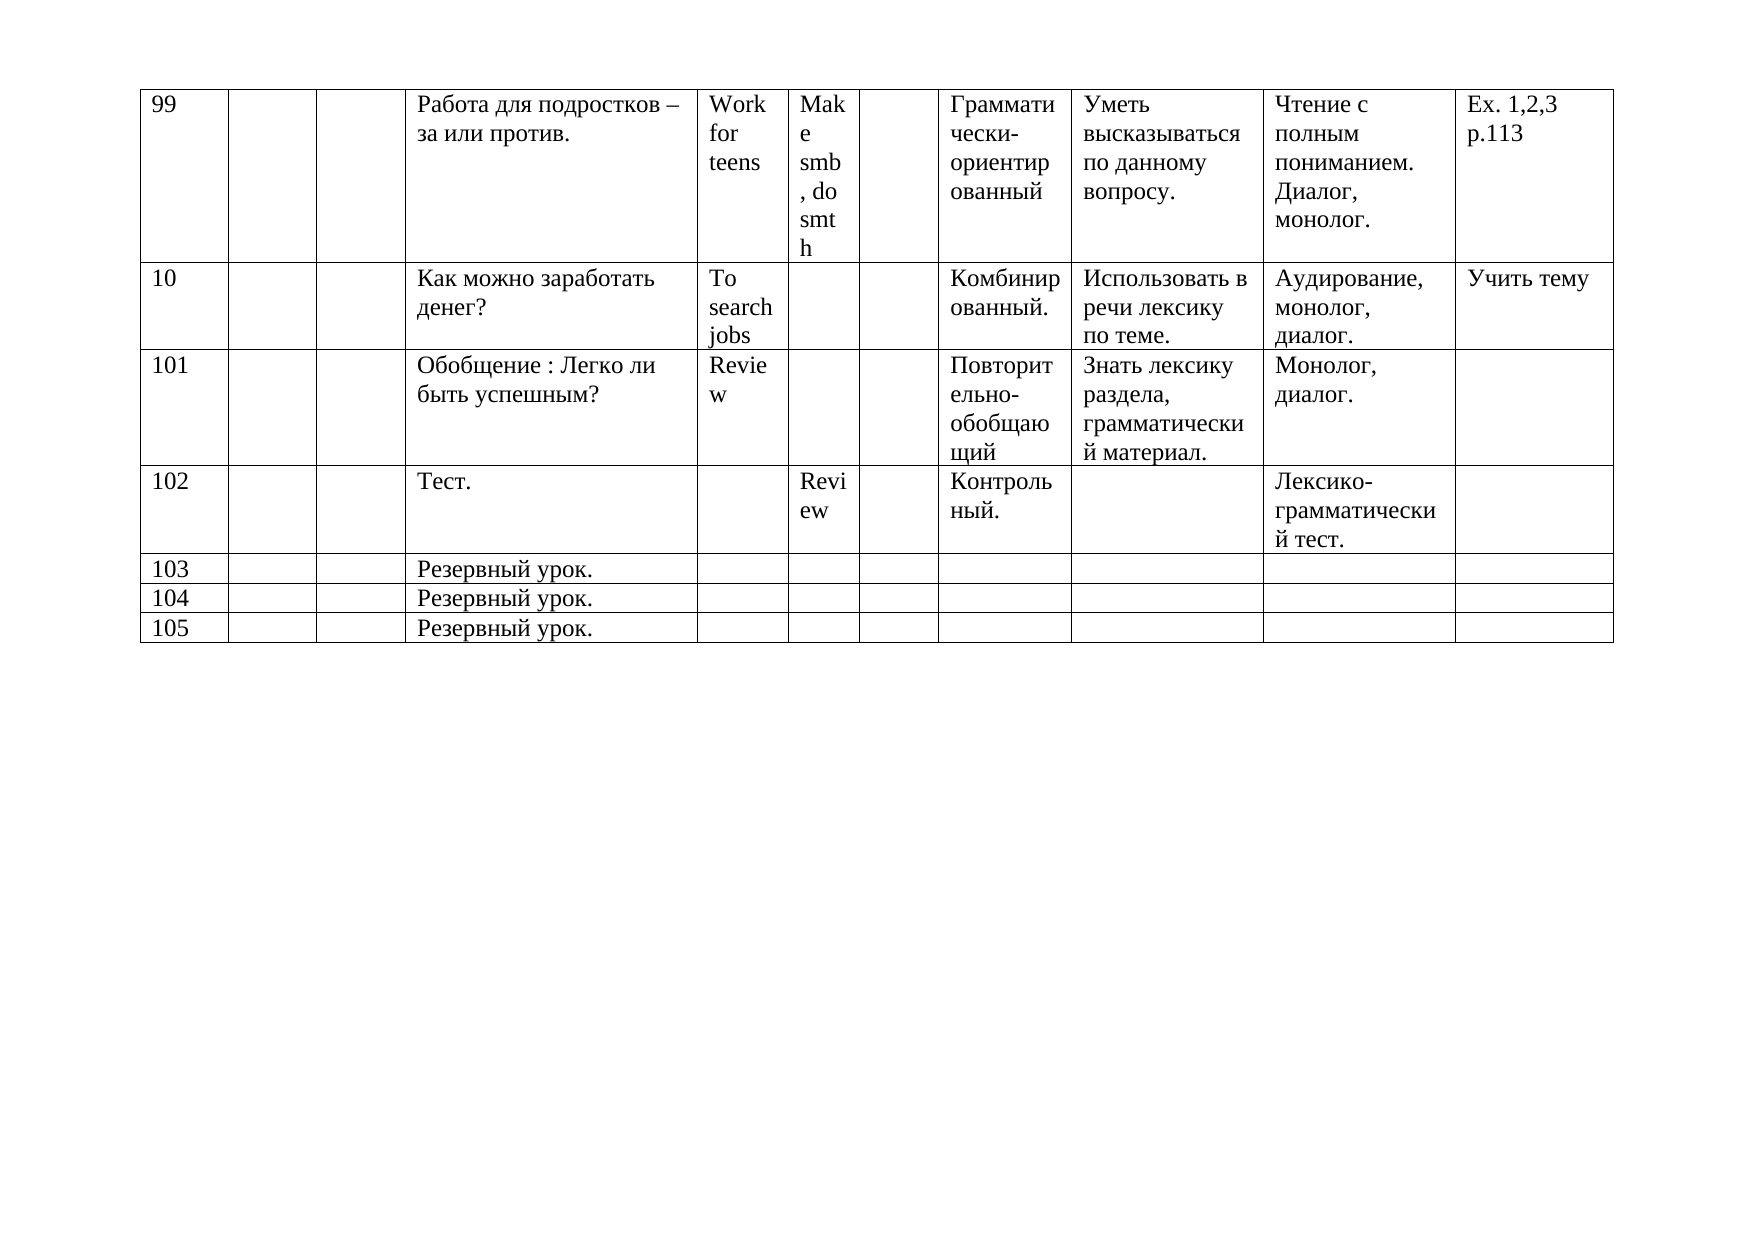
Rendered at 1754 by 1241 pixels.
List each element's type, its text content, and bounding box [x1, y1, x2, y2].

table_cell Учить тему [1456, 263, 1613, 349]
table_cell [317, 90, 405, 262]
table_cell Работа для подростков – за или против. [406, 90, 697, 262]
table_cell [1072, 554, 1263, 582]
table_cell Аудирование, монолог, диалог. [1264, 263, 1455, 349]
table_cell [698, 554, 788, 582]
table_cell Повторительно-обобщающий [939, 350, 1071, 465]
table_cell Work for teens [698, 90, 788, 262]
table_cell [789, 263, 859, 349]
table_cell Review [698, 350, 788, 465]
table_cell Тест. [406, 466, 697, 553]
table_cell Лексико-грамматический тест. [1264, 466, 1455, 553]
table_cell [789, 613, 859, 642]
table_cell 102 [141, 466, 228, 553]
table_cell [698, 584, 788, 612]
table_cell [860, 90, 938, 262]
table_cell [1456, 466, 1613, 553]
table_cell [1456, 554, 1613, 582]
table_cell [1456, 584, 1613, 612]
table_cell [229, 554, 316, 582]
table_cell Резервный урок. [406, 613, 697, 642]
table_cell [698, 466, 788, 553]
table_cell [860, 584, 938, 612]
table_cell [317, 350, 405, 465]
table_cell [317, 584, 405, 612]
table_cell [317, 554, 405, 582]
table_cell 101 [141, 350, 228, 465]
table_cell Контрольный. [939, 466, 1071, 553]
table_cell [229, 613, 316, 642]
table_cell [939, 584, 1071, 612]
table_cell Резервный урок. [406, 554, 697, 582]
table_cell Обобщение : Легко ли быть успешным? [406, 350, 697, 465]
table_cell 103 [141, 554, 228, 582]
table_cell [860, 466, 938, 553]
table_cell [229, 90, 316, 262]
table_cell Как можно заработать денег? [406, 263, 697, 349]
table_cell [317, 263, 405, 349]
table_cell [789, 584, 859, 612]
table_cell 104 [141, 584, 228, 612]
table_cell [1264, 584, 1455, 612]
table_cell [939, 554, 1071, 582]
table_cell 105 [141, 613, 228, 642]
table_cell [1072, 584, 1263, 612]
table_cell Грамматически-ориентированный [939, 90, 1071, 262]
table_cell [317, 466, 405, 553]
table_cell [860, 263, 938, 349]
table_cell [939, 613, 1071, 642]
table_cell Монолог, диалог. [1264, 350, 1455, 465]
table_cell [1264, 554, 1455, 582]
table_cell Комбинированный. [939, 263, 1071, 349]
table_cell [789, 554, 859, 582]
table_cell Make smb , do smth [789, 90, 859, 262]
table_cell Review [789, 466, 859, 553]
table_cell 99 [141, 90, 228, 262]
table_cell [698, 613, 788, 642]
table_cell [789, 350, 859, 465]
table_cell Знать лексику раздела, грамматический материал. [1072, 350, 1263, 465]
table_cell Ex. 1,2,3 p.113 [1456, 90, 1613, 262]
table_cell [1072, 466, 1263, 553]
table_cell [1072, 613, 1263, 642]
table_cell [1456, 613, 1613, 642]
table_cell [860, 350, 938, 465]
table_cell Резервный урок. [406, 584, 697, 612]
table_cell Уметь высказываться по данному вопросу. [1072, 90, 1263, 262]
table_cell [229, 466, 316, 553]
table_cell [860, 554, 938, 582]
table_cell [1264, 90, 1455, 262]
table_cell To search jobs [698, 263, 788, 349]
table_cell [229, 263, 316, 349]
table_cell [1264, 613, 1455, 642]
table_cell [860, 613, 938, 642]
table_cell 10 [141, 263, 228, 349]
table_cell [1456, 350, 1613, 465]
table_cell [229, 350, 316, 465]
table_cell [317, 613, 405, 642]
table_cell [229, 584, 316, 612]
table_cell Использовать в речи лексику по теме. [1072, 263, 1263, 349]
